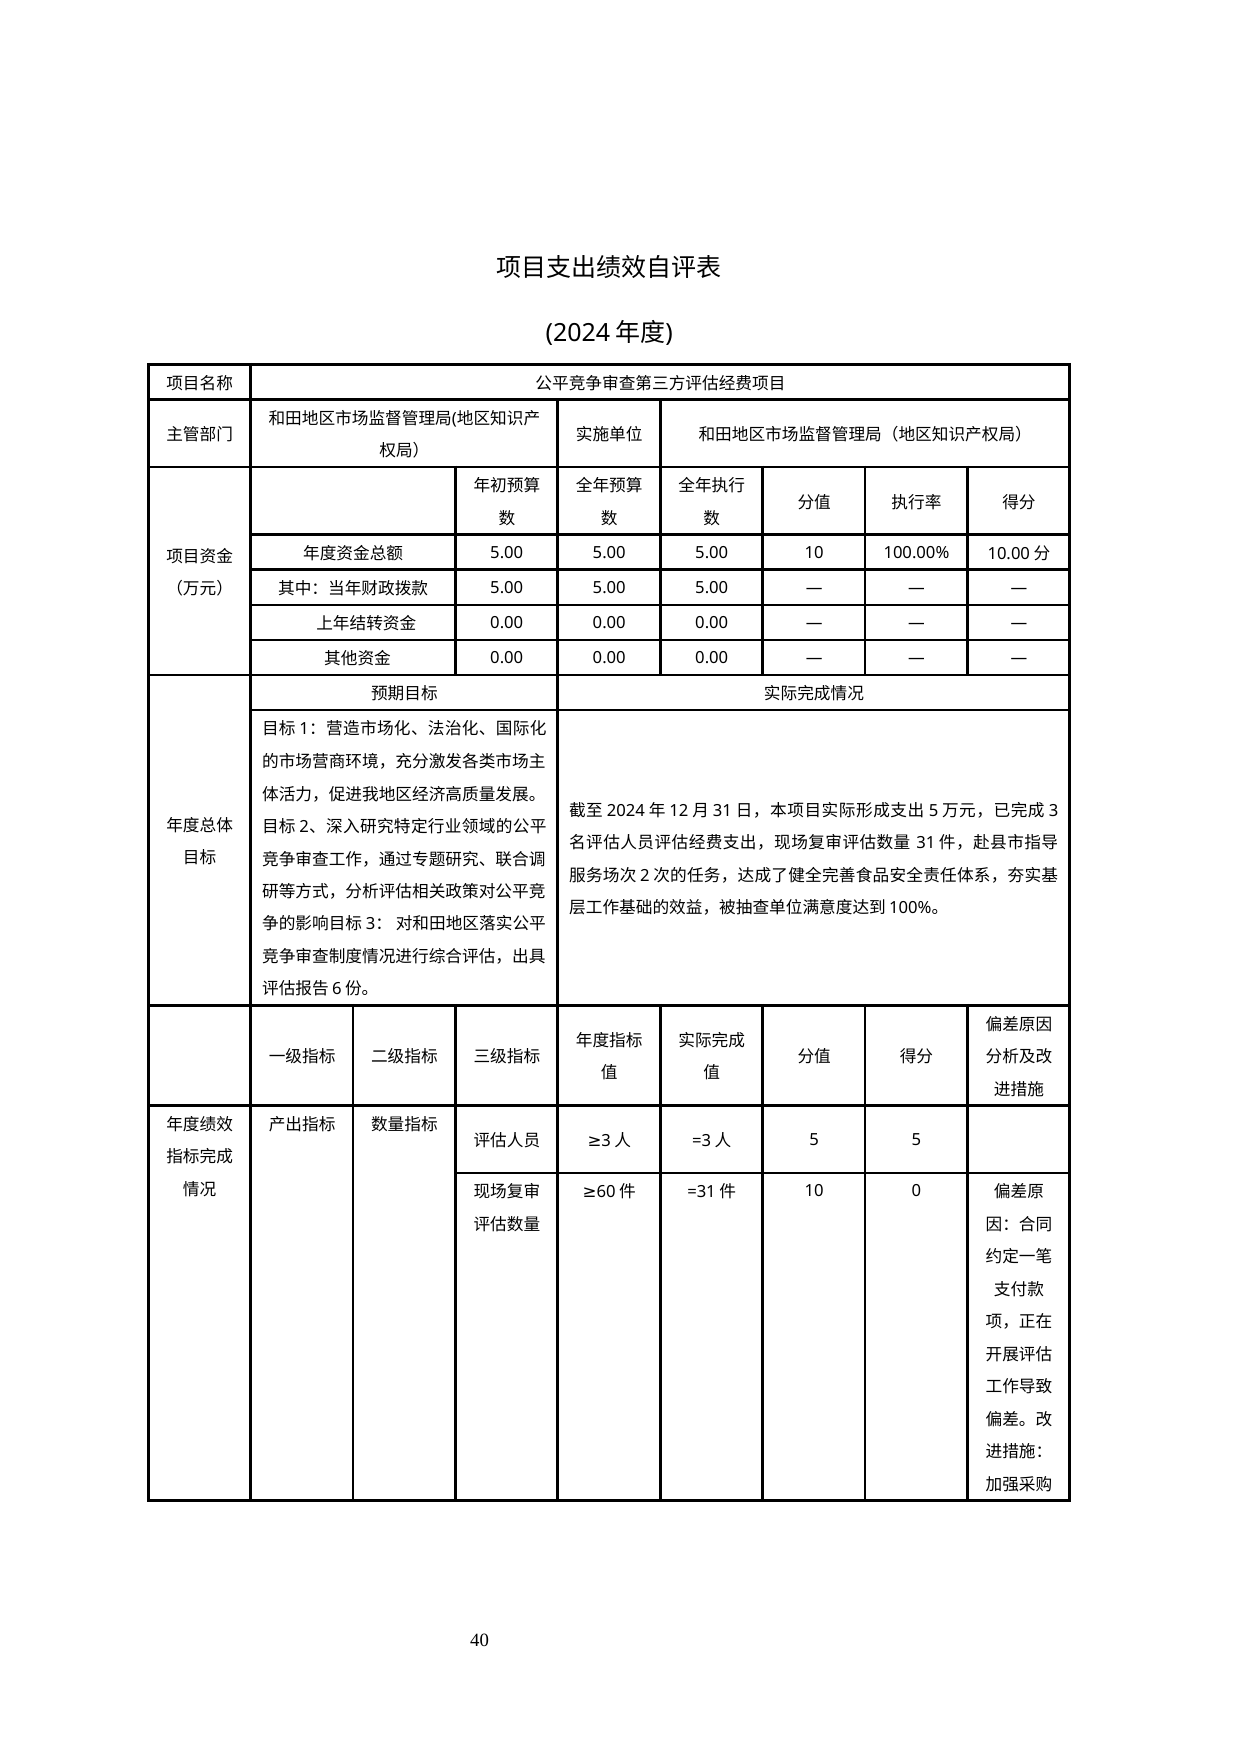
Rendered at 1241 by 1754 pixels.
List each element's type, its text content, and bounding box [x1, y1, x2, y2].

table_cell 数量指标 [354, 1107, 454, 1499]
table_cell 偏差原因分析及改进措施 [969, 1007, 1068, 1104]
table_cell 其他资金 [252, 641, 454, 674]
table_cell 上年结转资金 [252, 606, 454, 638]
table_cell 得分 [866, 1007, 966, 1104]
table_cell 其中：当年财政拨款 [252, 571, 454, 603]
table_cell 二级指标 [354, 1007, 454, 1104]
table_cell 0.00 [559, 606, 659, 638]
table_cell 公平竞争审查第三方评估经费项目 [252, 366, 1068, 398]
table_cell 0 [866, 1174, 966, 1499]
table_cell 10 [764, 1174, 864, 1499]
table_cell 执行率 [866, 468, 966, 533]
table_cell 现场复审评估数量 [457, 1174, 556, 1499]
table_header 项目支出绩效自评表 [148, 233, 1070, 298]
table_cell 100.00% [866, 536, 966, 568]
table_cell 5.00 [662, 536, 761, 568]
table_cell 实际完成情况 [559, 676, 1068, 709]
table_cell =31件 [662, 1174, 761, 1499]
table_cell 得分 [969, 468, 1068, 533]
table_cell 10.00分 [969, 536, 1068, 568]
table_cell 截至2024年12月31日，本项目实际形成支出5万元，已完成3名评估人员评估经费支出，现场复审评估数量31件，赴县市指导服务场次2次的任务，达成了健全完善食品安全责任体系，夯实基层工作基础的效益，被抽查单位满意度达到100%。 [559, 711, 1068, 1004]
table_cell — [866, 606, 966, 638]
table_cell 年度绩效指标完成情况 [150, 1107, 249, 1499]
table_cell 0.00 [559, 641, 659, 674]
table_cell 5.00 [559, 536, 659, 568]
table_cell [969, 1174, 1068, 1499]
table_cell — [969, 641, 1068, 674]
table_cell ≥60件 [559, 1174, 659, 1499]
table_cell 三级指标 [457, 1007, 556, 1104]
table_cell 年度总体目标 [150, 676, 249, 1004]
table_cell 0.00 [457, 606, 556, 638]
table_cell [969, 1107, 1068, 1172]
table_cell 年度资金总额 [252, 536, 454, 568]
table_cell — [764, 641, 864, 674]
table_cell ≥3人 [559, 1107, 659, 1172]
table_cell 10 [764, 536, 864, 568]
table_cell 0.00 [662, 606, 761, 638]
table_cell — [764, 571, 864, 603]
table_cell 产出指标 [252, 1107, 352, 1499]
table_cell =3人 [662, 1107, 761, 1172]
table_cell 项目资金 （万元） [150, 468, 249, 674]
table_cell 和田地区市场监督管理局(地区知识产权局） [252, 401, 556, 466]
table_cell 项目名称 [150, 366, 249, 398]
table_cell 5.00 [662, 571, 761, 603]
table_cell 预期目标 [252, 676, 556, 709]
table_cell 5 [764, 1107, 864, 1172]
table_cell 0.00 [457, 641, 556, 674]
table_cell — [866, 641, 966, 674]
table_cell 0.00 [662, 641, 761, 674]
table_cell (2024年度) [148, 298, 1070, 363]
table_cell 年度指标值 [559, 1007, 659, 1104]
table_cell 分值 [764, 1007, 864, 1104]
table_cell 实际完成值 [662, 1007, 761, 1104]
table_cell 和田地区市场监督管理局（地区知识产权局） [662, 401, 1068, 466]
table_cell 分值 [764, 468, 864, 533]
table_cell 评估人员 [457, 1107, 556, 1172]
table_cell 全年执行数 [662, 468, 761, 533]
table_cell 5.00 [457, 536, 556, 568]
table_cell 5.00 [559, 571, 659, 603]
table_cell — [764, 606, 864, 638]
table_cell [150, 1007, 249, 1104]
table_cell 5 [866, 1107, 966, 1172]
table_cell 实施单位 [559, 401, 659, 466]
table_cell 目标1：营造市场化、法治化、国际化的市场营商环境，充分激发各类市场主体活力，促进我地区经济高质量发展。 目标2、深入研究特定行业领域的公平竞争审查工作，通过专题研究、联合调研等方式，分析评估相关政策对公平竞争的影响目标3： 对和田地区落实公平竞争审查制度情况进行综合评估，出具评估报告6份。 [252, 711, 556, 1004]
table_cell 一级指标 [252, 1007, 352, 1104]
table_cell 年初预算数 [457, 468, 556, 533]
table_cell 全年预算数 [559, 468, 659, 533]
table_cell [252, 468, 454, 533]
table_cell — [969, 571, 1068, 603]
table_cell — [866, 571, 966, 603]
table_cell 主管部门 [150, 401, 249, 466]
table_cell 5.00 [457, 571, 556, 603]
table_cell — [969, 606, 1068, 638]
